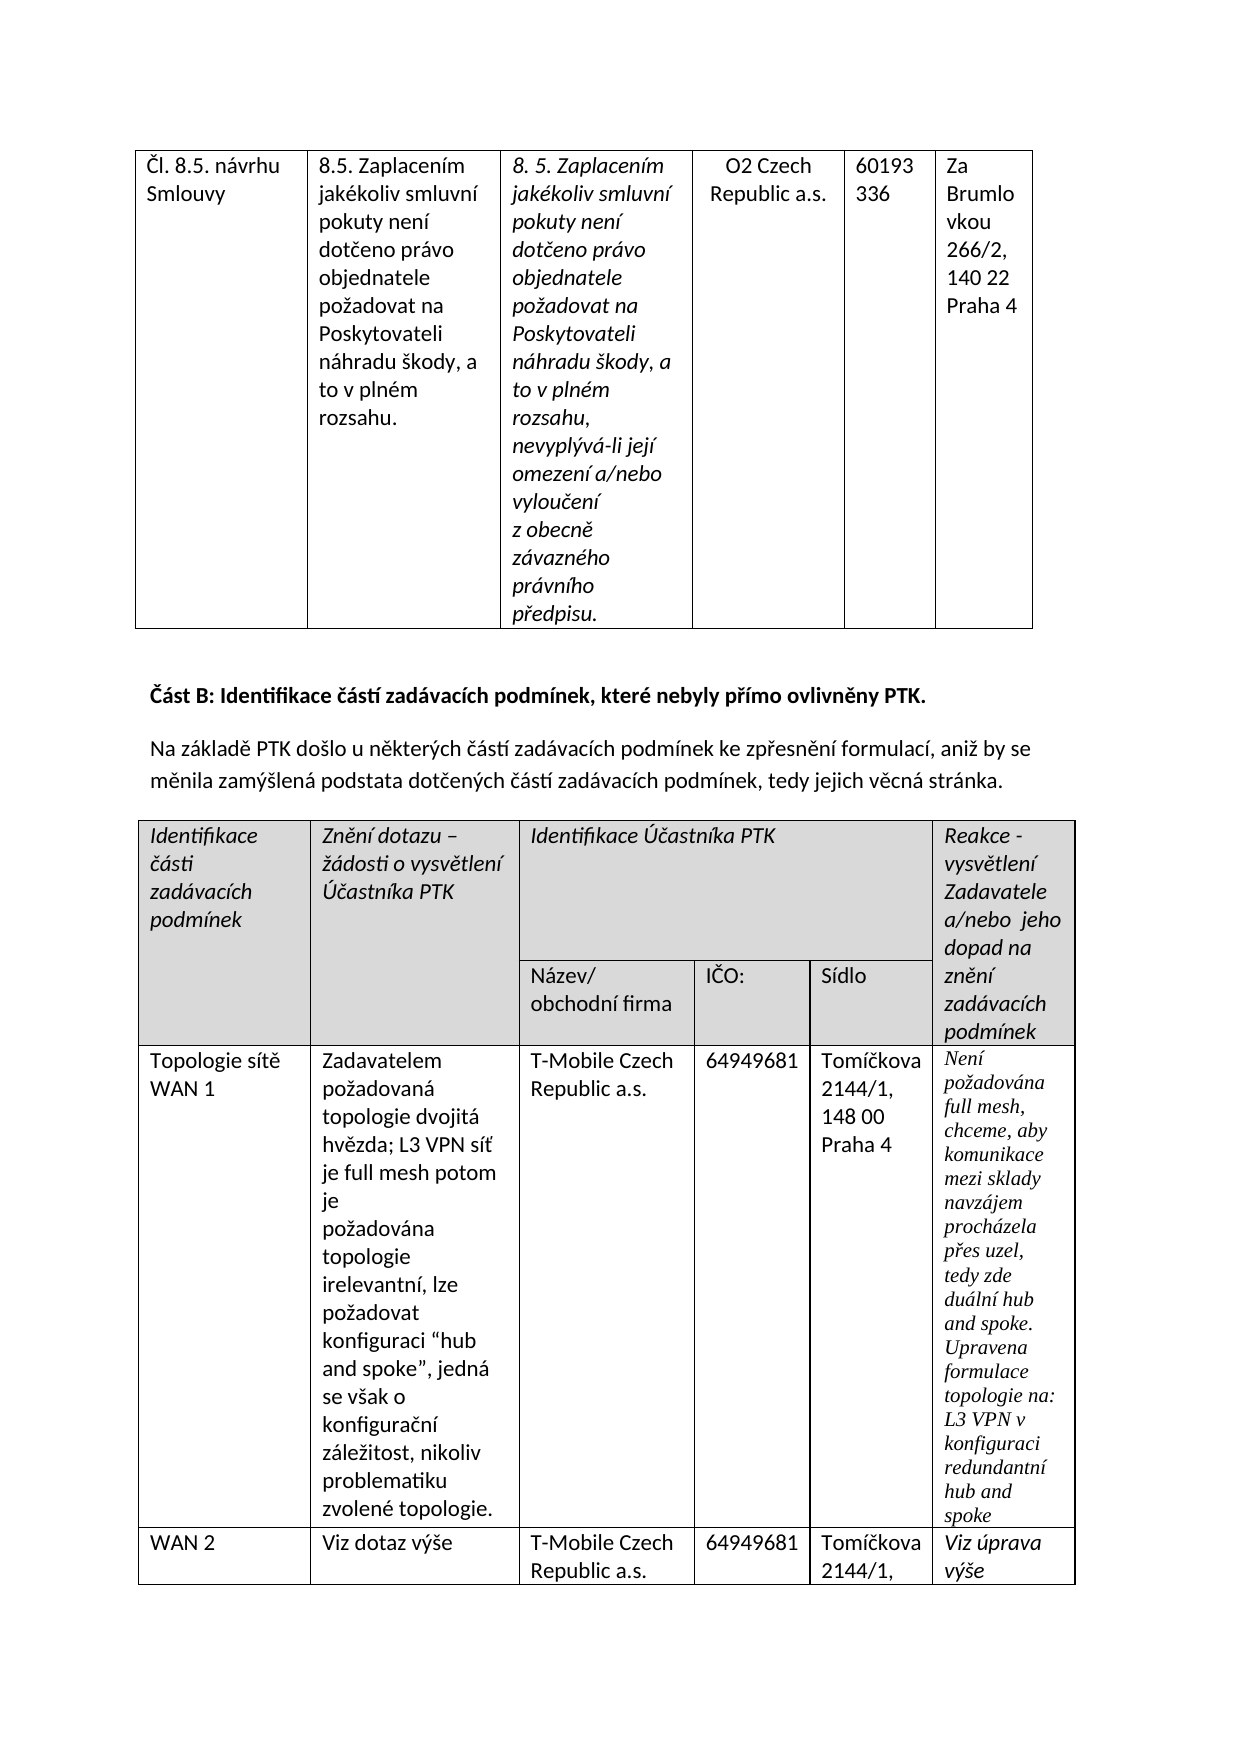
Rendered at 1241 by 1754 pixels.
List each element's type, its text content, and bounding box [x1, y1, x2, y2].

table_cell 64949681 [695, 1046, 809, 1527]
table_cell 64949681 [695, 1528, 809, 1584]
table_cell Název/obchodní firma [520, 961, 694, 1045]
text Část B: Identifikace částí zadávacích podmínek, které nebyly přímo ovlivněny PTK. [150, 681, 1090, 709]
table_cell 8.5. Zaplacením jakékoliv smluvní pokuty není dotčeno právo objednatele požadovat na Poskytovateli náhradu škody, a to v plném rozsahu. [308, 151, 500, 627]
table_cell Viz dotaz výše [311, 1528, 519, 1584]
table_cell T-Mobile Czech Republic a.s. [520, 1046, 694, 1527]
table_header Identifikace Účastníka PTK [520, 821, 932, 960]
table_cell Topologie sítě WAN 1 [139, 1046, 310, 1527]
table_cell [520, 1528, 694, 1584]
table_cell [811, 1528, 932, 1584]
table_cell Zadavatelem požadovaná topologie dvojitá hvězda; L3 VPN síť je full mesh potom je požadována topologie irelevantní, lze požadovat konfiguraci “hub and spoke”, jedná se však o konfigurační záležitost, nikoliv problematiku zvolené topologie. [311, 1046, 519, 1527]
table_cell Tomíčkova 2144/1, 148 00 Praha 4 [811, 1046, 932, 1527]
table_cell Čl. 8.5. návrhu Smlouvy [136, 151, 307, 627]
table_cell IČO: [695, 961, 809, 1045]
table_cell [693, 151, 844, 627]
text Na základě PTK došlo u některých částí zadávacích podmínek ke zpřesnění formulací, aniž by se měnila zamýšlená podstata dotčených částí zadávacích podmínek, tedy jejich věcná stránka. [150, 734, 1090, 795]
table_header Znění dotazu – žádosti o vysvětlení Účastníka PTK [311, 821, 519, 1045]
table_cell 8. 5. Zaplacením jakékoliv smluvní pokuty není dotčeno právo objednatele požadovat na Poskytovateli náhradu škody, a to v plném rozsahu, nevyplývá-li její omezení a/nebo vyloučení z obecně závazného právního předpisu. [501, 151, 692, 627]
table_cell Viz úprava výše [933, 1528, 1074, 1584]
table_header Identifikace části zadávacích podmínek [139, 821, 310, 1045]
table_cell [936, 151, 1032, 627]
table_cell Není požadována full mesh, chceme, aby komunikace mezi sklady navzájem procházela přes uzel, tedy zde duální hub and spoke. Upravena formulace topologie na: L3 VPN v konfiguraci redundantní hub and spoke [933, 1046, 1074, 1527]
table_cell 60193336 [845, 151, 935, 627]
table_cell WAN 2 [139, 1528, 310, 1584]
table_cell Sídlo [811, 961, 932, 1045]
table_header Reakce - vysvětlení Zadavatele a/nebo jeho dopad na znění zadávacích podmínek [933, 821, 1074, 1045]
